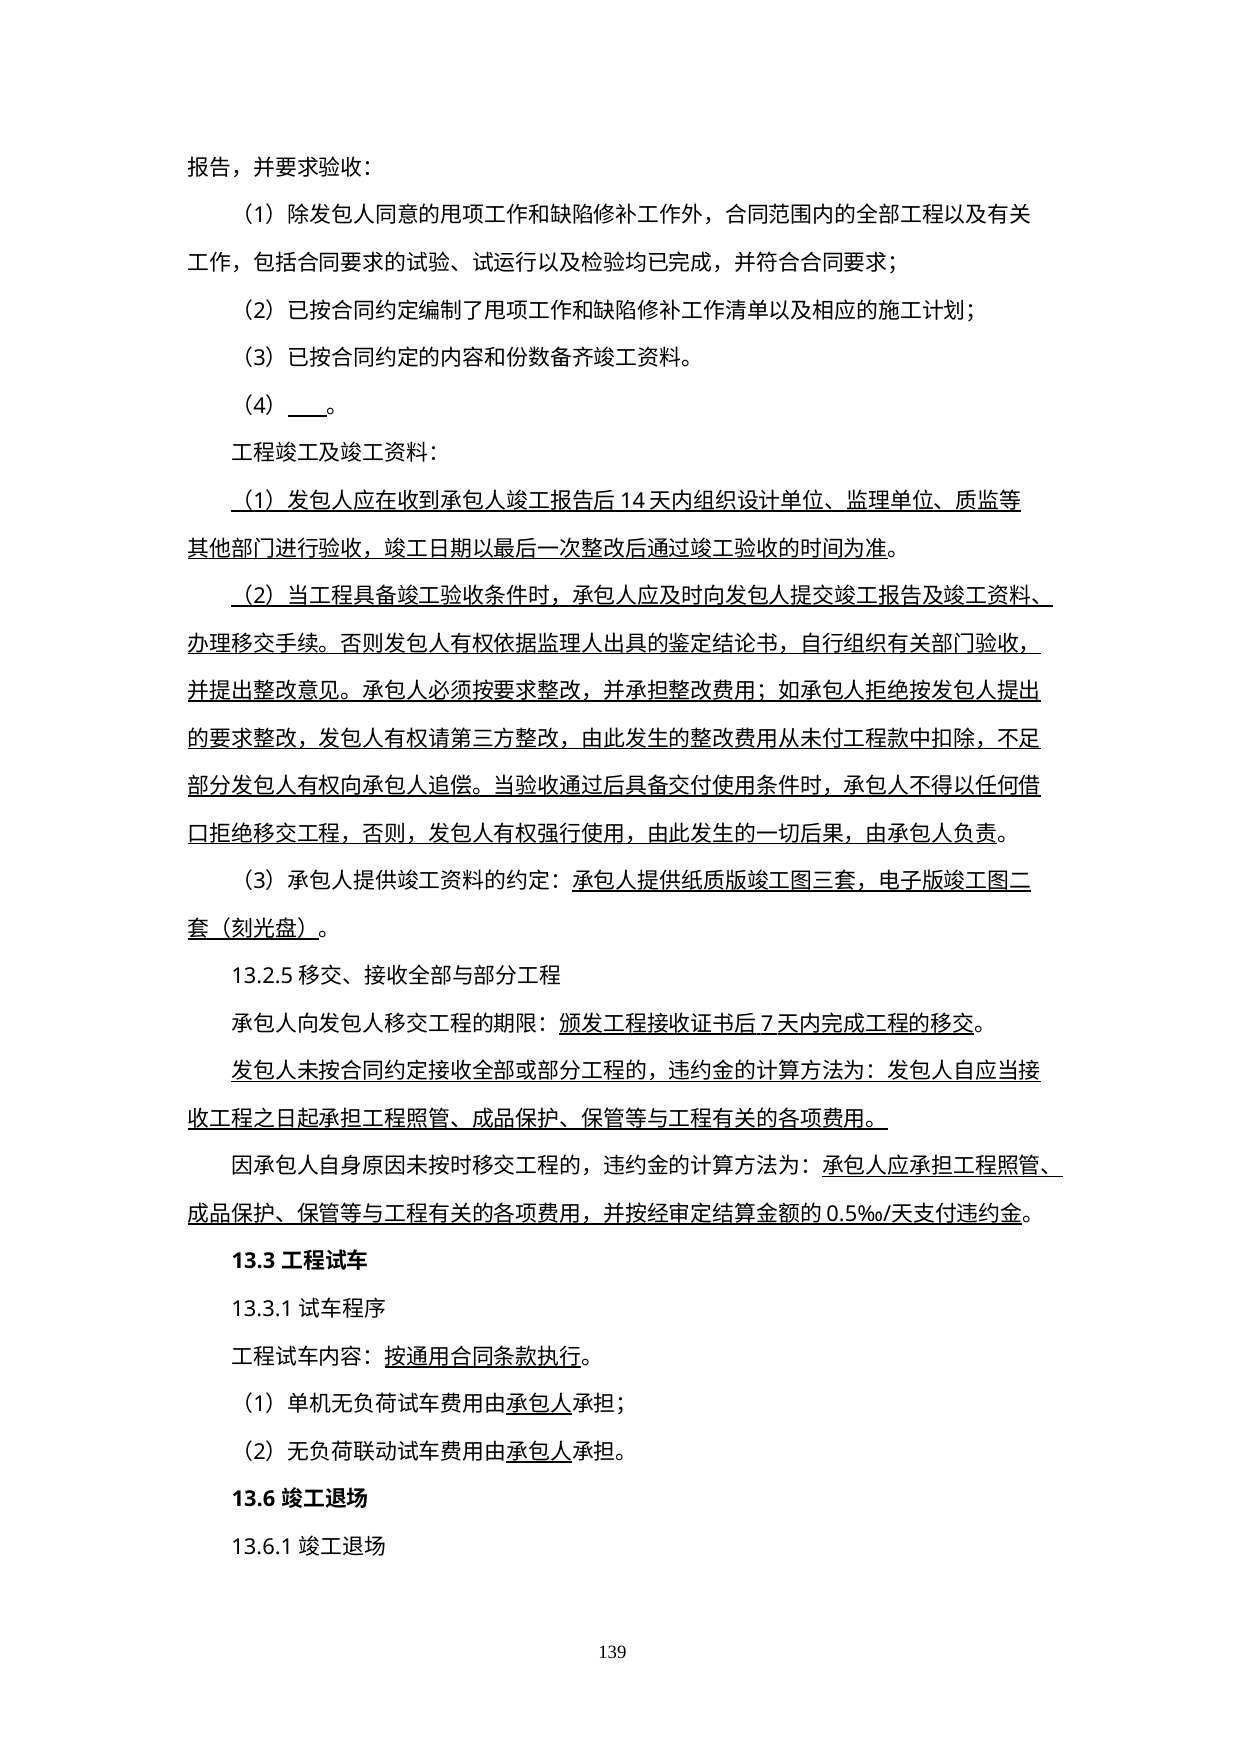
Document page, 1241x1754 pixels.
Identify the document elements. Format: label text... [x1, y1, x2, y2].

text （4） 。 [187, 388, 1042, 419]
text 因承包人自身原因未按时移交工程的，违约金的计算方法为：承包人应承担工程照管、成品保护、保管等与工程有关的各项费用，并按经审定结算金额的0.5‰/天支付违约金。 [187, 1148, 1042, 1228]
text 13.6.1 竣工退场 [187, 1529, 1042, 1561]
text 13.2.5 移交、接收全部与部分工程 [187, 958, 1042, 990]
text 发包人未按合同约定接收全部或部分工程的，违约金的计算方法为：发包人自应当接收工程之日起承担工程照管、成品保护、保管等与工程有关的各项费用。 [187, 1053, 1042, 1133]
subtitle 13.3 工程试车 [187, 1243, 1053, 1275]
text 承包人向发包人移交工程的期限：颁发工程接收证书后7天内完成工程的移交。 [187, 1006, 1042, 1038]
text （2）已按合同约定编制了甩项工作和缺陷修补工作清单以及相应的施工计划； [187, 293, 1042, 324]
subtitle 13.6 竣工退场 [187, 1481, 1053, 1513]
text （3）已按合同约定的内容和份数备齐竣工资料。 [187, 340, 1042, 372]
text （1）单机无负荷试车费用由承包人承担； [187, 1386, 1042, 1418]
text （2）当工程具备竣工验收条件时，承包人应及时向发包人提交竣工报告及竣工资料、办理移交手续。否则发包人有权依据监理人出具的鉴定结论书，自行组织有关部门验收，并提出整改意见。承包人必须按要求整改，并承担整改费用；如承包人拒绝按发包人提出的要求整改，发包人有权请第三方整改，由此发生的整改费用从未付工程款中扣除，不足部分发包人有权向承包人追偿。当验收通过后具备交付使用条件时，承包人不得以任何借口拒绝移交工程，否则，发包人有权强行使用，由此发生的一切后果，由承包人负责。 [187, 578, 1042, 847]
text 工程试车内容：按通用合同条款执行。 [187, 1339, 1042, 1370]
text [187, 150, 1042, 182]
text （3）承包人提供竣工资料的约定：承包人提供纸质版竣工图三套，电子版竣工图二套（刻光盘）。 [187, 863, 1042, 942]
text 13.3.1 试车程序 [187, 1291, 1042, 1323]
text （1）发包人应在收到承包人竣工报告后14天内组织设计单位、监理单位、质监等其他部门进行验收，竣工日期以最后一次整改后通过竣工验收的时间为准。 [187, 483, 1042, 562]
text 工程竣工及竣工资料： [187, 435, 1042, 467]
text （2）无负荷联动试车费用由承包人承担。 [187, 1434, 1042, 1466]
text （1）除发包人同意的甩项工作和缺陷修补工作外，合同范围内的全部工程以及有关工作，包括合同要求的试验、试运行以及检验均已完成，并符合合同要求； [187, 197, 1042, 277]
